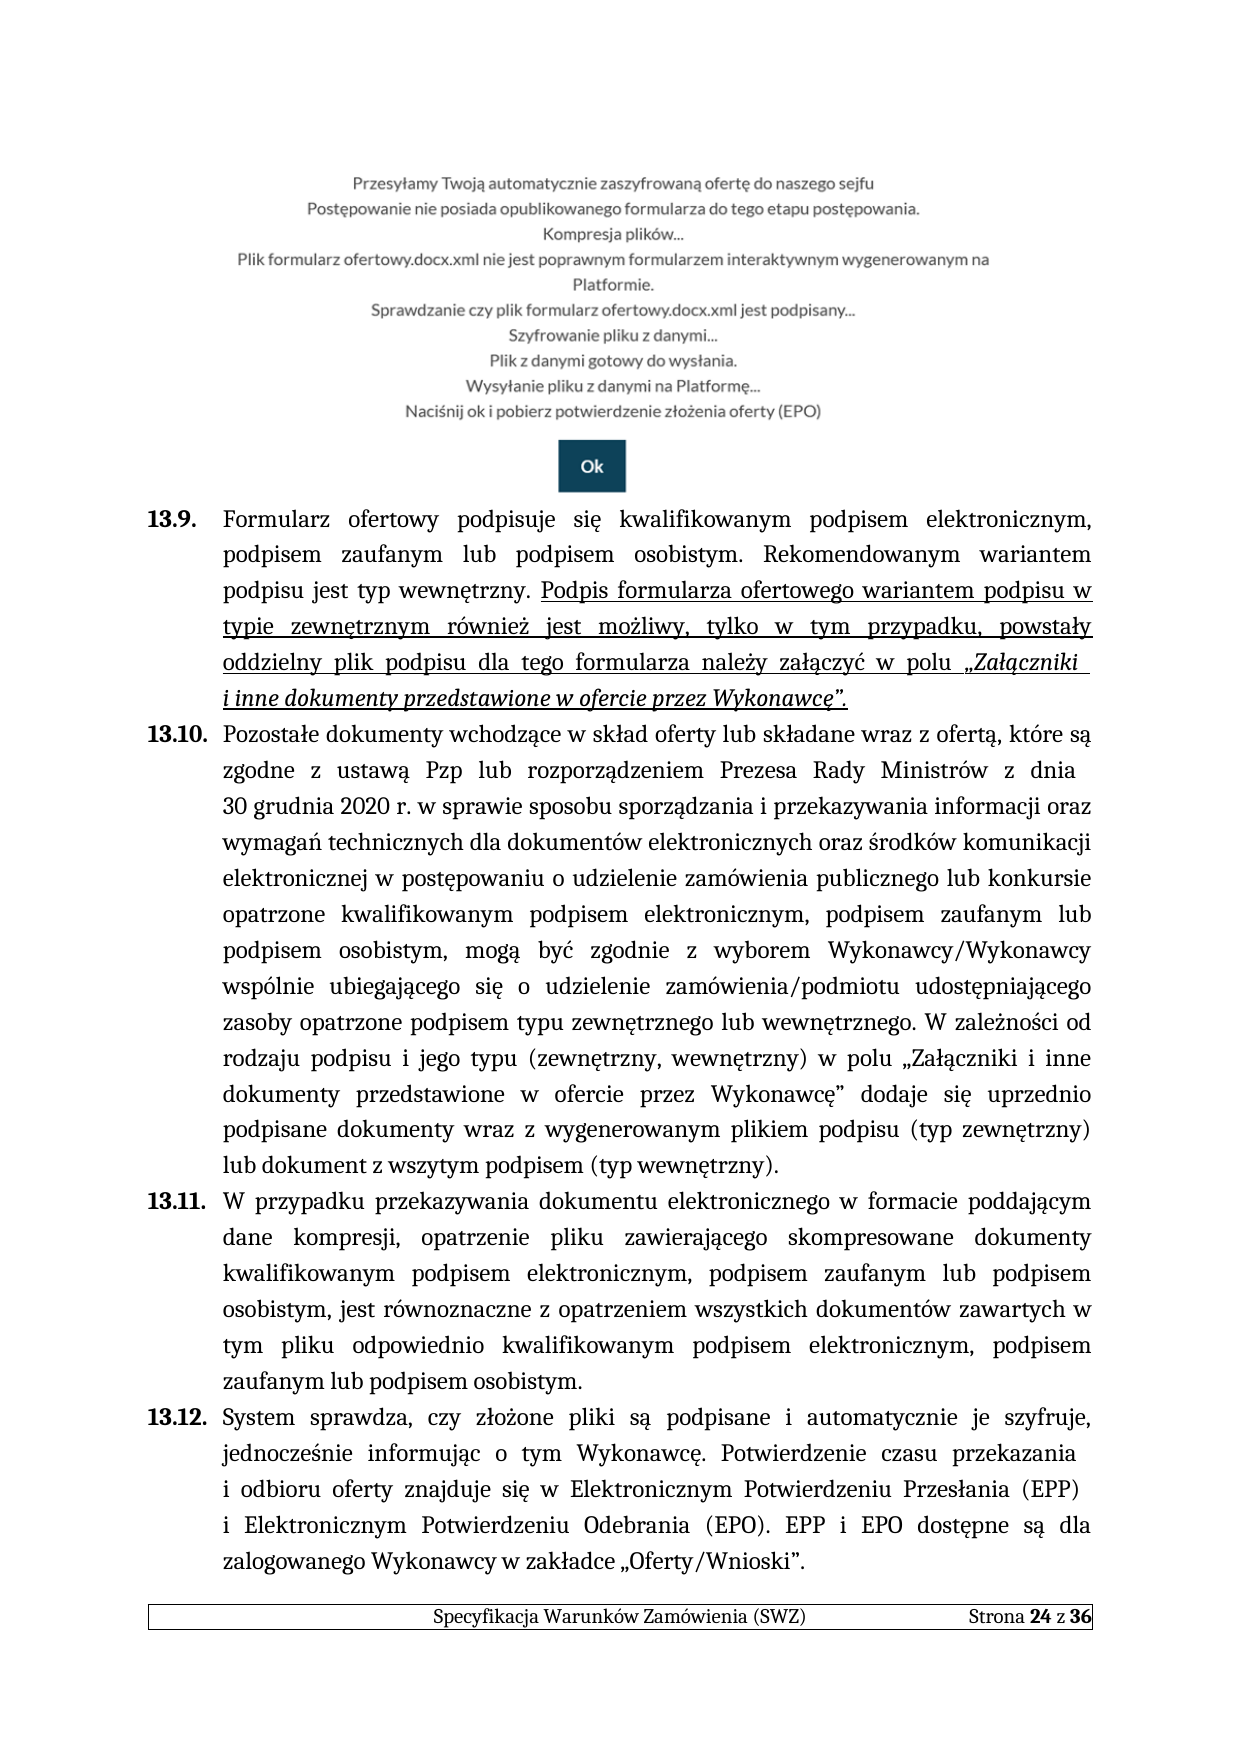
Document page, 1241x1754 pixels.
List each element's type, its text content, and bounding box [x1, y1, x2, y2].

list System sprawdza, czy złożone pliki są podpisane i automatycznie je szyfruje, jednocześnie informując o tym Wykonawcę. Potwierdzenie czasu przekazania i odbioru oferty znajduje się w Elektronicznym Potwierdzeniu Przesłania (EPP) i Elektronicznym Potwierdzeniu Odebrania (EPO). EPP i EPO dostępne są dla zalogowanego Wykonawcy w zakładce „Oferty/Wnioski”. [148, 1403, 1092, 1575]
list W przypadku przekazywania dokumentu elektronicznego w formacie poddającym dane kompresji, opatrzenie pliku zawierającego skompresowane dokumenty kwalifikowanym podpisem elektronicznym, podpisem zaufanym lub podpisem osobistym, jest równoznaczne z opatrzeniem wszystkich dokumentów zawartych w tym pliku odpowiednio kwalifikowanym podpisem elektronicznym, podpisem zaufanym lub podpisem osobistym. [148, 1187, 1092, 1396]
picture [222, 147, 1002, 499]
list Formularz ofertowy podpisuje się kwalifikowanym podpisem elektronicznym, podpisem zaufanym lub podpisem osobistym. Rekomendowanym wariantem podpisu jest typ wewnętrzny. Podpis formularza ofertowego wariantem podpisu w typie zewnętrznym również jest możliwy, tylko w tym przypadku, powstały oddzielny plik podpisu dla tego formularza należy załączyć w polu „Załączniki i inne dokumenty przedstawione w ofercie przez Wykonawcę”. [148, 504, 1092, 713]
list Pozostałe dokumenty wchodzące w skład oferty lub składane wraz z ofertą, które są zgodne z ustawą Pzp lub rozporządzeniem Prezesa Rady Ministrów z dnia 30 grudnia 2020 r. w sprawie sposobu sporządzania i przekazywania informacji oraz wymagań technicznych dla dokumentów elektronicznych oraz środków komunikacji elektronicznej w postępowaniu o udzielenie zamówienia publicznego lub konkursie opatrzone kwalifikowanym podpisem elektronicznym, podpisem zaufanym lub podpisem osobistym, mogą być zgodnie z wyborem Wykonawcy/Wykonawcy wspólnie ubiegającego się o udzielenie zamówienia/podmiotu udostępniającego zasoby opatrzone podpisem typu zewnętrznego lub wewnętrznego. W zależności od rodzaju podpisu i jego typu (zewnętrzny, wewnętrzny) w polu „Załączniki i inne dokumenty przedstawione w ofercie przez Wykonawcę” dodaje się uprzednio podpisane dokumenty wraz z wygenerowanym plikiem podpisu (typ zewnętrzny) lub dokument z wszytym podpisem (typ wewnętrzny). [148, 720, 1092, 1180]
